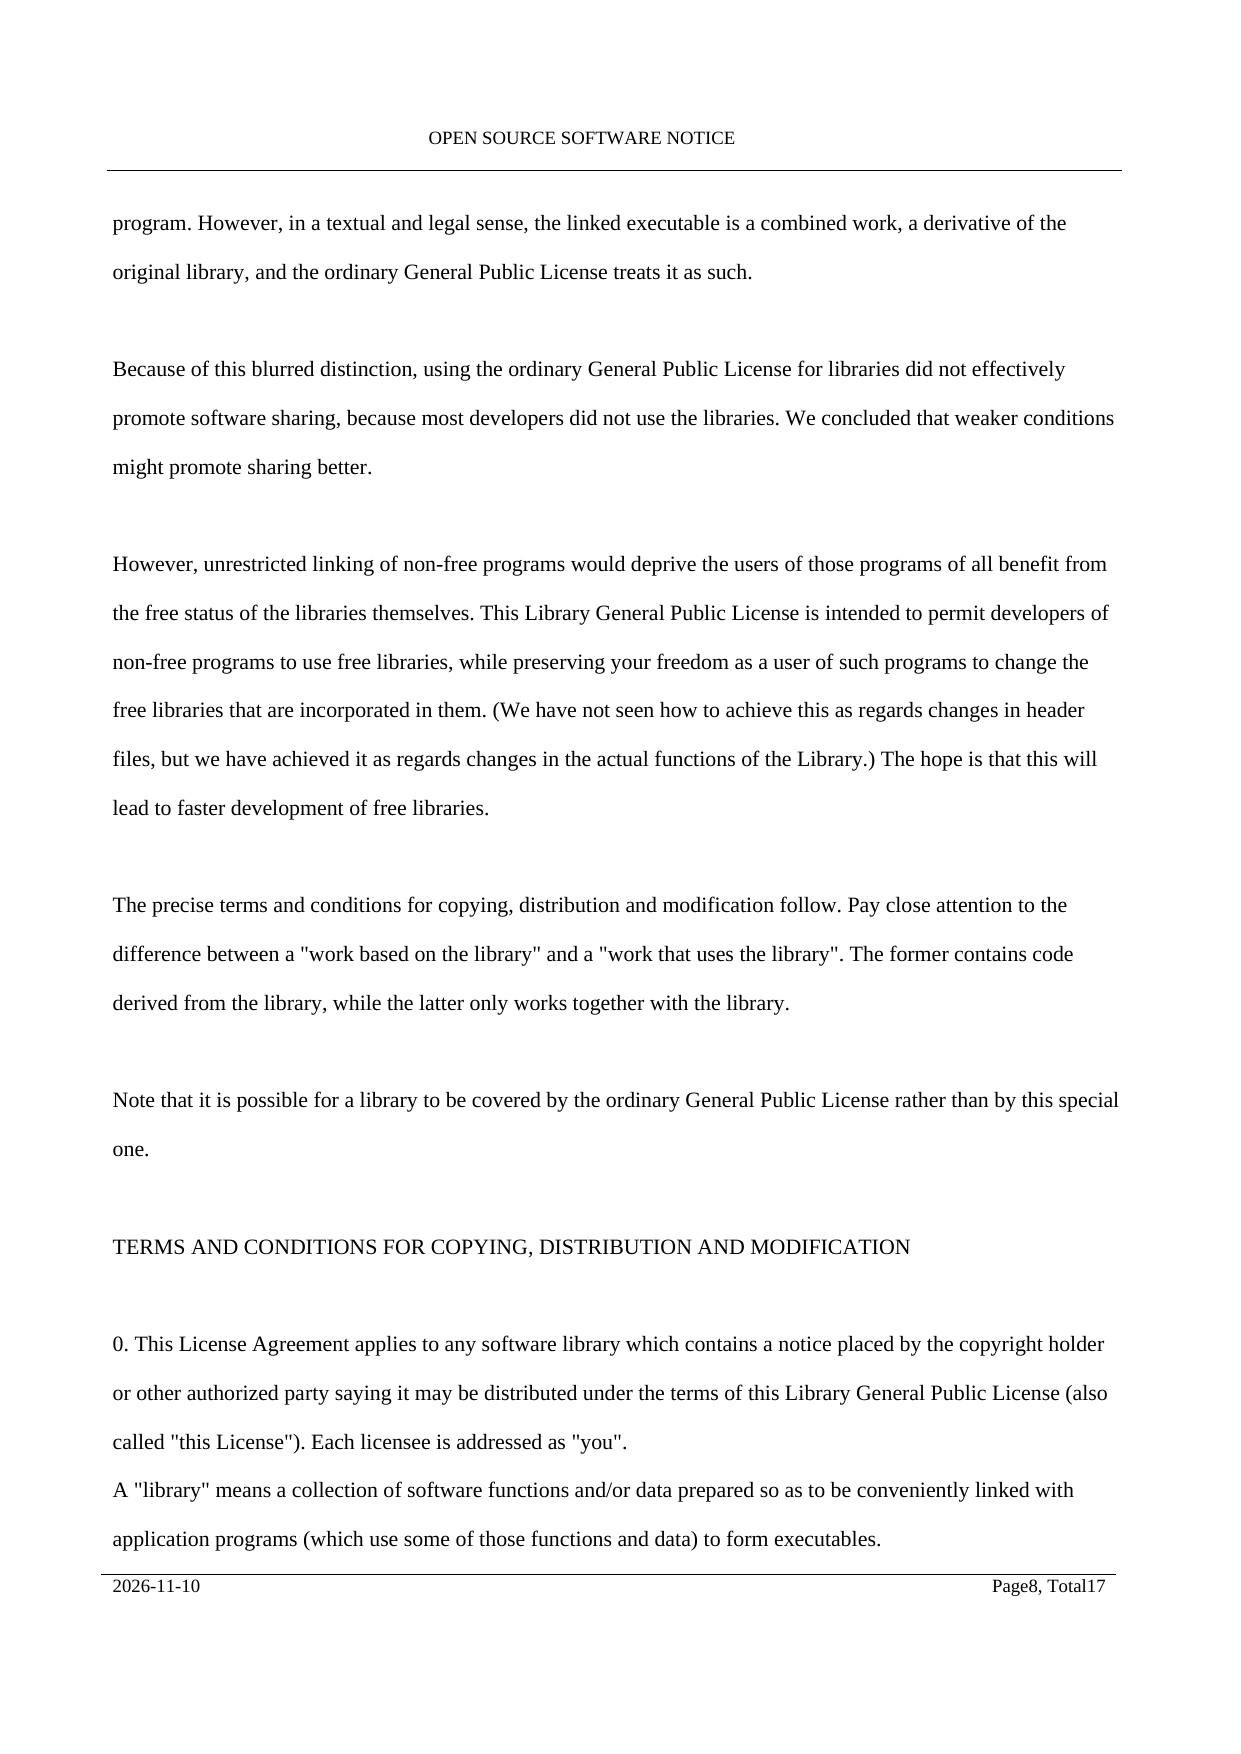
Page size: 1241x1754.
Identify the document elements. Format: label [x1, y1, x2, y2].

text [112, 206, 1128, 1555]
